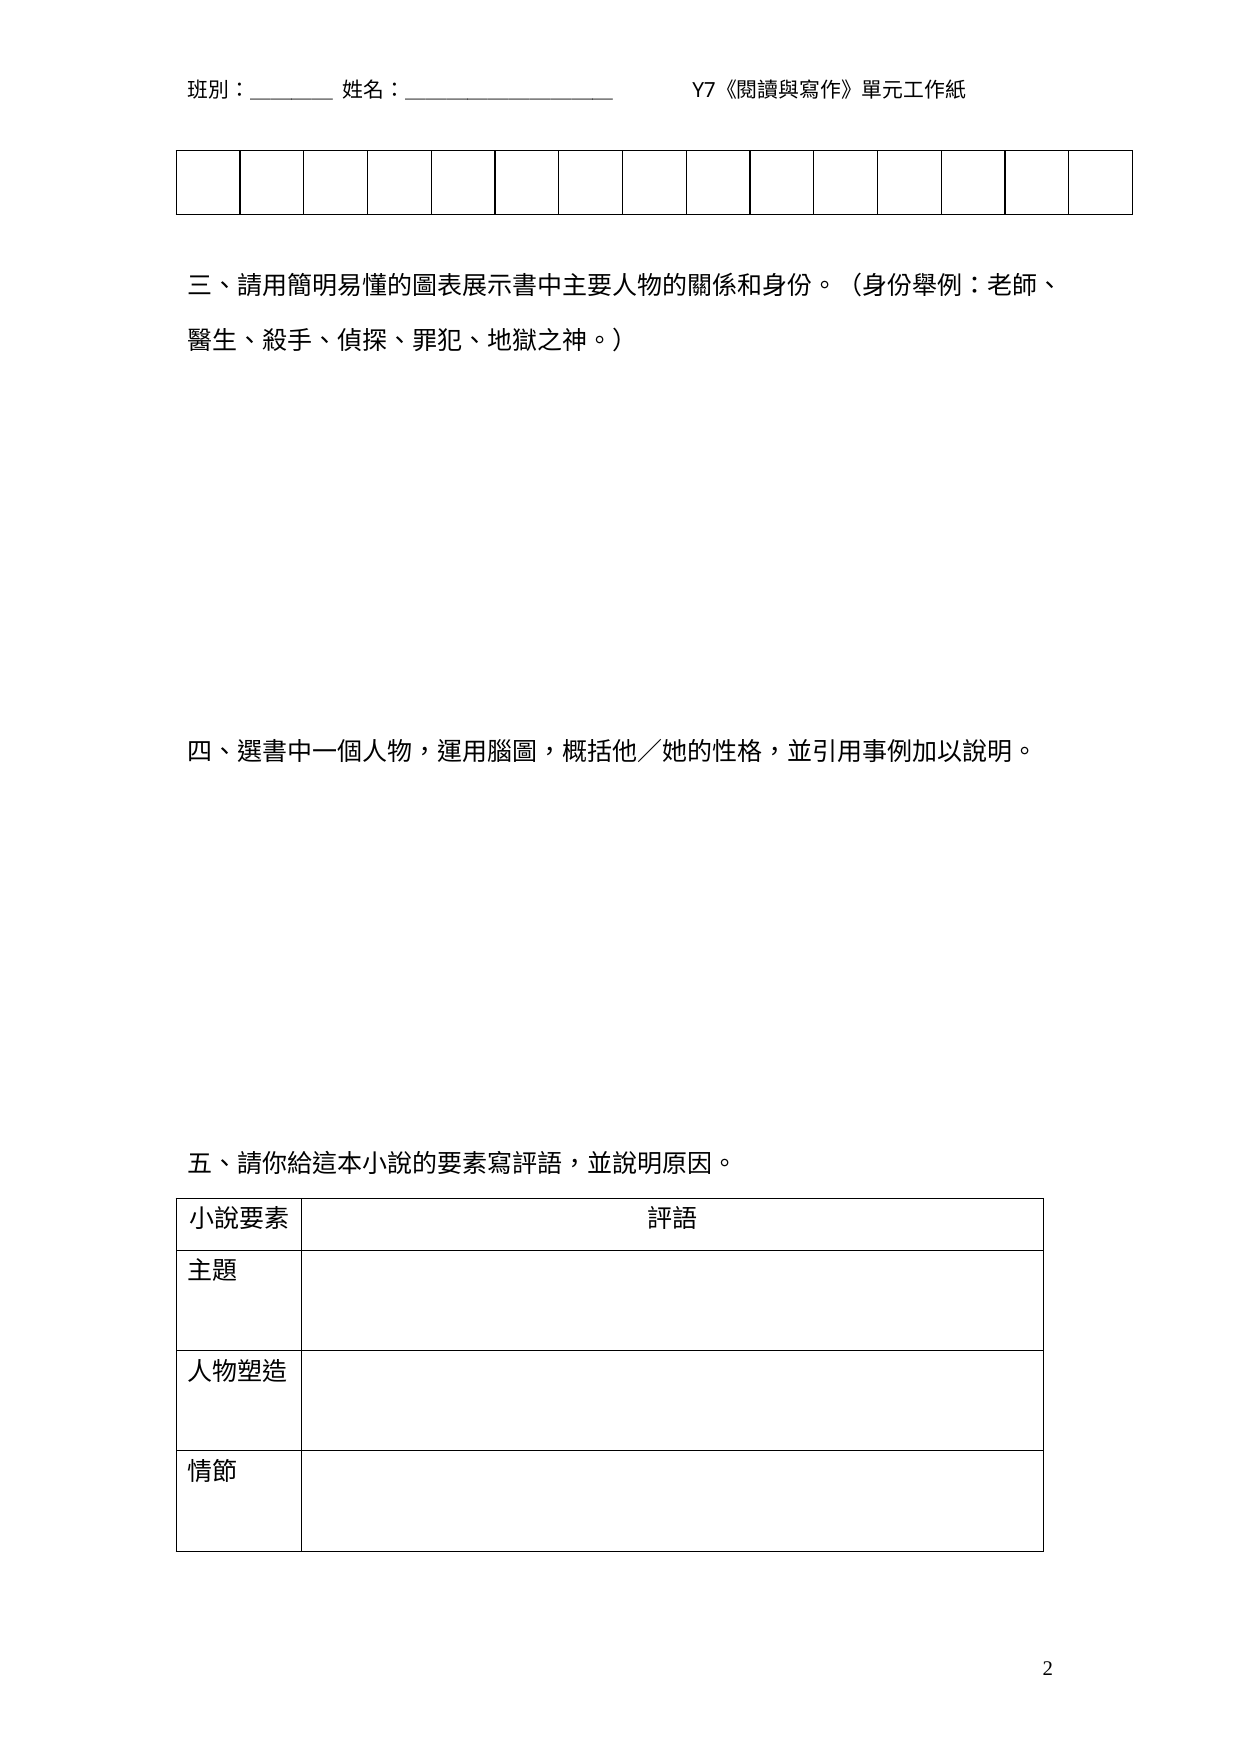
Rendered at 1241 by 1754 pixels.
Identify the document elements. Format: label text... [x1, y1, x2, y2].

text 三、請用簡明易懂的圖表展示書中主要人物的關係和身份。（身份舉例：老師、醫生、殺手、偵探、罪犯、地獄之神。） [187, 266, 1053, 356]
table_cell [1069, 151, 1132, 214]
table_cell 主題 [177, 1251, 301, 1350]
table_cell [1006, 151, 1068, 214]
table_header 小說要素 [177, 1199, 301, 1249]
table_cell [302, 1451, 1043, 1551]
table_cell [177, 151, 239, 214]
text 五、請你給這本小說的要素寫評語，並說明原因。 [187, 1143, 1053, 1180]
table_cell [814, 151, 877, 214]
table_header 評語 [302, 1199, 1043, 1249]
table_cell [623, 151, 686, 214]
table_cell [559, 151, 622, 214]
table_cell [368, 151, 431, 214]
table_cell [432, 151, 494, 214]
table_cell [302, 1351, 1043, 1450]
table_cell 人物塑造 [177, 1351, 301, 1450]
table_cell [302, 1251, 1043, 1350]
table_cell 情節 [177, 1451, 301, 1551]
table_cell [687, 151, 749, 214]
table_cell [942, 151, 1004, 214]
table_cell [751, 151, 813, 214]
table_cell [304, 151, 367, 214]
text 四、選書中一個人物，運用腦圖，概括他／她的性格，並引用事例加以說明。 [187, 732, 1053, 768]
table_cell [241, 151, 303, 214]
table_cell [878, 151, 941, 214]
table_cell [496, 151, 558, 214]
